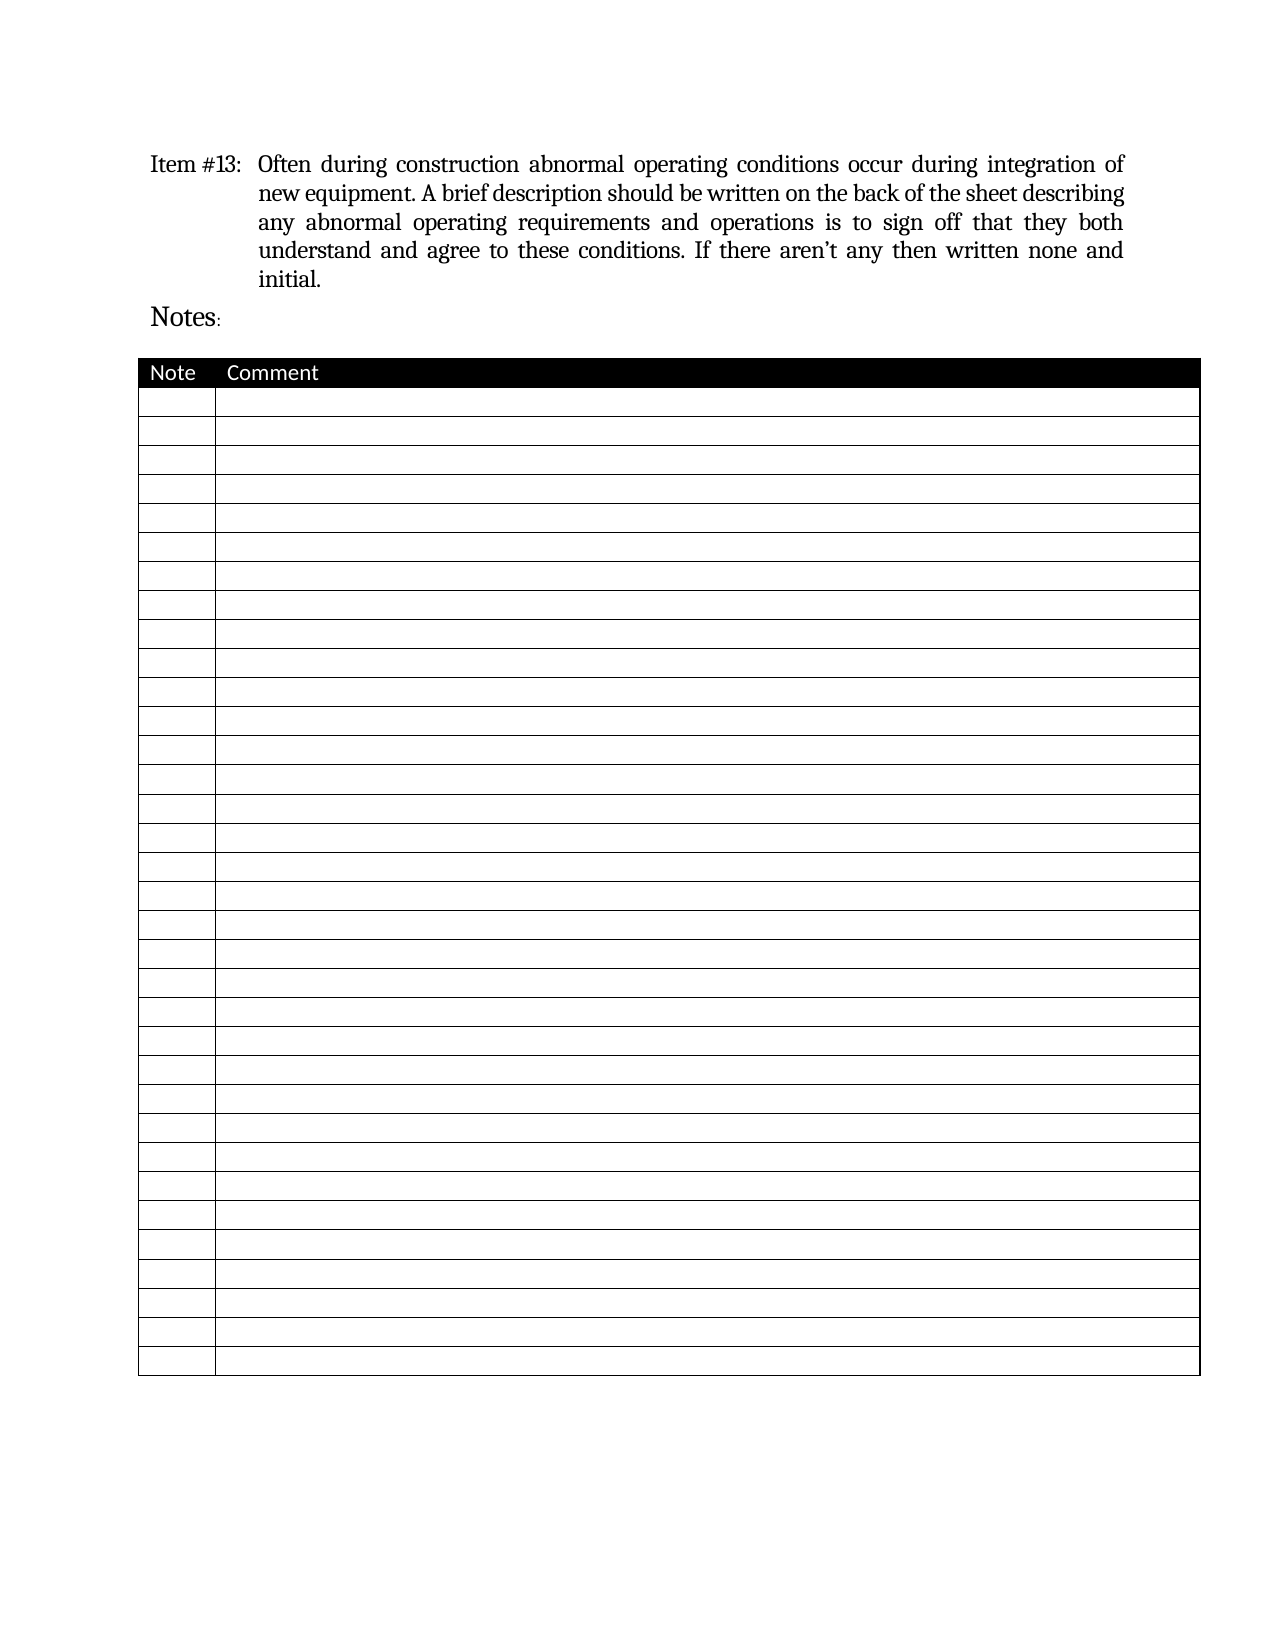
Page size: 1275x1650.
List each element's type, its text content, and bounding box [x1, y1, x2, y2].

table_cell [216, 911, 1199, 939]
table_cell [139, 446, 215, 474]
table_cell [139, 562, 215, 590]
table_cell [139, 1143, 215, 1171]
table_cell [139, 736, 215, 764]
table_cell [216, 475, 1199, 503]
table_cell [139, 998, 215, 1026]
table_cell [139, 882, 215, 910]
table_cell [139, 1201, 215, 1229]
table_cell [139, 533, 215, 561]
table_cell [216, 998, 1199, 1026]
table_cell [139, 1289, 215, 1317]
text Notes: [150, 300, 1125, 333]
table_cell [216, 1201, 1199, 1229]
table_cell [139, 765, 215, 793]
table_header Note [139, 359, 215, 387]
table_cell [139, 1114, 215, 1142]
table_cell [216, 765, 1199, 793]
table_cell [139, 620, 215, 648]
table_cell [216, 1085, 1199, 1113]
table_cell [139, 1230, 215, 1258]
table_cell [216, 678, 1199, 706]
table_cell [139, 649, 215, 677]
table_cell [139, 824, 215, 852]
table_cell [216, 707, 1199, 735]
table_cell [216, 620, 1199, 648]
table_cell [139, 1056, 215, 1084]
table_cell [139, 911, 215, 939]
table_cell [216, 1230, 1199, 1258]
table_cell [139, 707, 215, 735]
table_cell [216, 1172, 1199, 1200]
table_cell [139, 940, 215, 968]
table_cell [139, 1085, 215, 1113]
table_cell [216, 969, 1199, 997]
table_cell [216, 1318, 1199, 1346]
table_cell [139, 475, 215, 503]
table_cell [216, 591, 1199, 619]
table_cell [216, 533, 1199, 561]
table_cell [216, 1347, 1199, 1375]
table_cell [139, 1318, 215, 1346]
table_cell [139, 678, 215, 706]
table_cell [216, 882, 1199, 910]
text Item #13: Often during construction abnormal operating conditions occur during integration of new equipment. A brief description should be written on the back of the sheet describing any abnormal operating requirements and operations is to sign off that they both understand and agree to these conditions. If there aren’t any then written none and initial. [150, 150, 1125, 294]
table_cell [216, 940, 1199, 968]
table_cell [139, 1347, 215, 1375]
table_cell [216, 1289, 1199, 1317]
table_cell [216, 562, 1199, 590]
table_cell [216, 1114, 1199, 1142]
table_cell [139, 1172, 215, 1200]
table_cell [216, 1027, 1199, 1055]
table_cell [216, 446, 1199, 474]
table_cell [139, 795, 215, 822]
table_cell [216, 649, 1199, 677]
table_cell [216, 1056, 1199, 1084]
table_cell [139, 388, 215, 416]
table_cell [139, 1260, 215, 1287]
table_cell [216, 853, 1199, 881]
table_cell [216, 1143, 1199, 1171]
table_cell [216, 417, 1199, 445]
table_cell [139, 1027, 215, 1055]
table_cell [139, 853, 215, 881]
table_cell [216, 388, 1199, 416]
table_cell [216, 824, 1199, 852]
table_cell [139, 969, 215, 997]
table_cell [216, 736, 1199, 764]
table_header Comment [216, 359, 1199, 387]
table_cell [216, 1260, 1199, 1287]
table_cell [216, 504, 1199, 532]
table_cell [139, 417, 215, 445]
table_cell [139, 504, 215, 532]
table_cell [139, 591, 215, 619]
table_cell [216, 795, 1199, 822]
